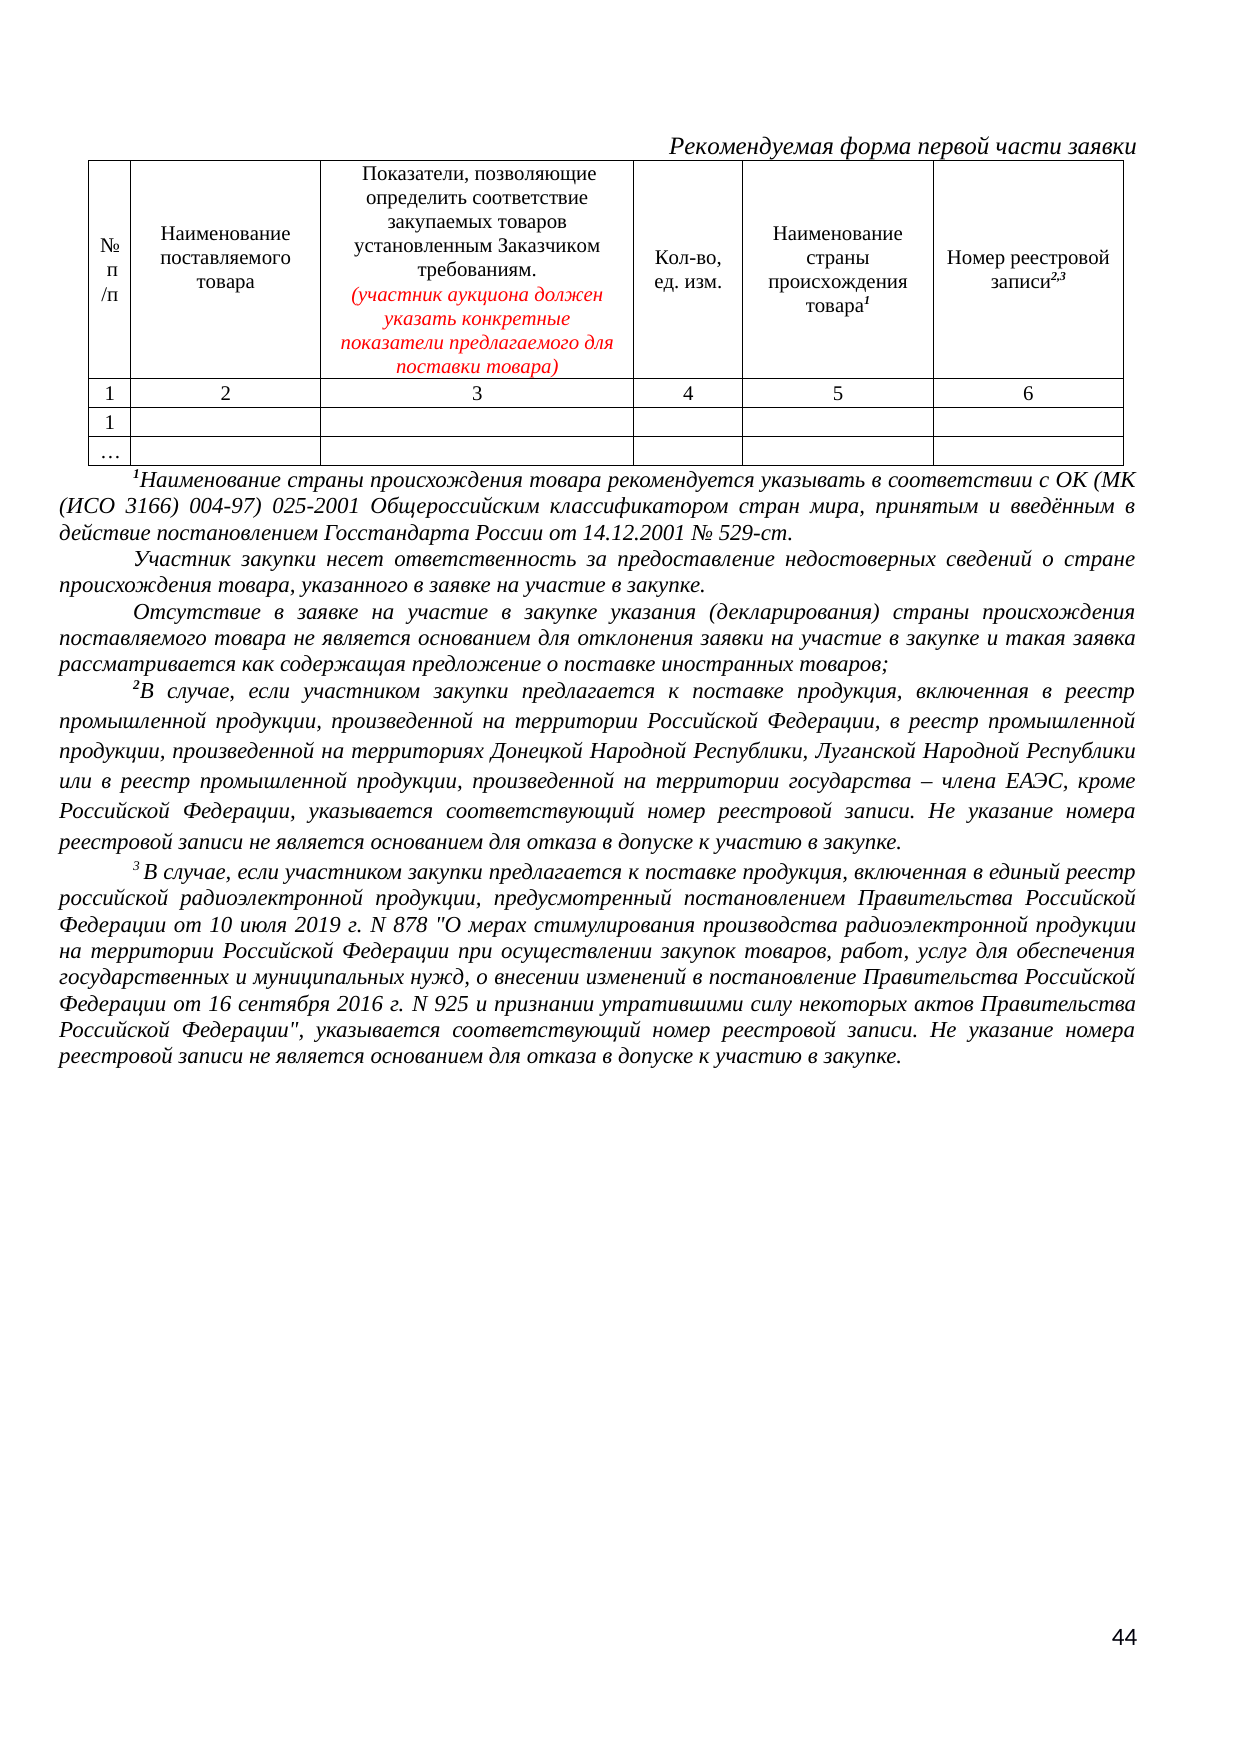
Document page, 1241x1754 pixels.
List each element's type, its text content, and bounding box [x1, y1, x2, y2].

text Отсутствие в заявке на участие в закупке указания (декларирования) страны происхождения поставляемого товара не является основанием для отклонения заявки на участие в закупке и такая заявка рассматривается как содержащая предложение о поставке иностранных товаров; [59, 598, 1137, 677]
table_cell … [89, 437, 130, 465]
table_header Показатели, позволяющие определить соответствие закупаемых товаров установленным Заказчиком требованиям. (участник аукциона должен указать конкретные показатели предлагаемого для поставки товара) [321, 161, 633, 378]
table_cell [634, 408, 742, 436]
table_cell [743, 408, 933, 436]
text Рекомендуемая форма первой части заявки [59, 131, 1137, 160]
table_cell 1 [89, 379, 130, 407]
table_header Номер реестровой записи2,3 [934, 161, 1123, 378]
table_cell 2 [131, 379, 320, 407]
text 1Наименование страны происхождения товара рекомендуется указывать в соответствии с ОК (МК (ИСО 3166) 004-97) 025-2001 Общероссийским классификатором стран мира, принятым и введённым в действие постановлением Госстандарта России от 14.12.2001 № 529-ст. [59, 466, 1137, 545]
table_cell 1 [89, 408, 130, 436]
table_header Наименование страны происхождения товара1 [743, 161, 933, 378]
table_cell [131, 437, 320, 465]
table_header Наименование поставляемого товара [131, 161, 320, 378]
table_cell 6 [934, 379, 1123, 407]
table_cell 4 [634, 379, 742, 407]
table_header № п/п [89, 161, 130, 378]
table_cell [321, 437, 633, 465]
table_header Кол-во, ед. изм. [634, 161, 742, 378]
table_cell [321, 408, 633, 436]
text 3 В случае, если участником закупки предлагается к поставке продукция, включенная в единый реестр российской радиоэлектронной продукции, предусмотренный постановлением Правительства Российской Федерации от 10 июля 2019 г. N 878 "О мерах стимулирования производства радиоэлектронной продукции на территории Российской Федерации при осуществлении закупок товаров, работ, услуг для обеспечения государственных и муниципальных нужд, о внесении изменений в постановление Правительства Российской Федерации от 16 сентября 2016 г. N 925 и признании утратившими силу некоторых актов Правительства Российской Федерации", указывается соответствующий номер реестровой записи. Не указание номера реестровой записи не является основанием для отказа в допуске к участию в закупке. [59, 858, 1137, 1069]
table_cell 5 [743, 379, 933, 407]
table_cell 3 [321, 379, 633, 407]
table_cell [934, 408, 1123, 436]
text 2В случае, если участником закупки предлагается к поставке продукция, включенная в реестр промышленной продукции, произведенной на территории Российской Федерации, в реестр промышленной продукции, произведенной на территориях Донецкой Народной Республики, Луганской Народной Республики или в реестр промышленной продукции, произведенной на территории государства – члена ЕАЭС, кроме Российской Федерации, указывается соответствующий номер реестровой записи. Не указание номера реестровой записи не является основанием для отказа в допуске к участию в закупке. [59, 677, 1137, 854]
table_cell [634, 437, 742, 465]
table_cell [934, 437, 1123, 465]
text Участник закупки несет ответственность за предоставление недостоверных сведений о стране происхождения товара, указанного в заявке на участие в закупке. [59, 545, 1137, 598]
table_cell [131, 408, 320, 436]
table_cell [743, 437, 933, 465]
